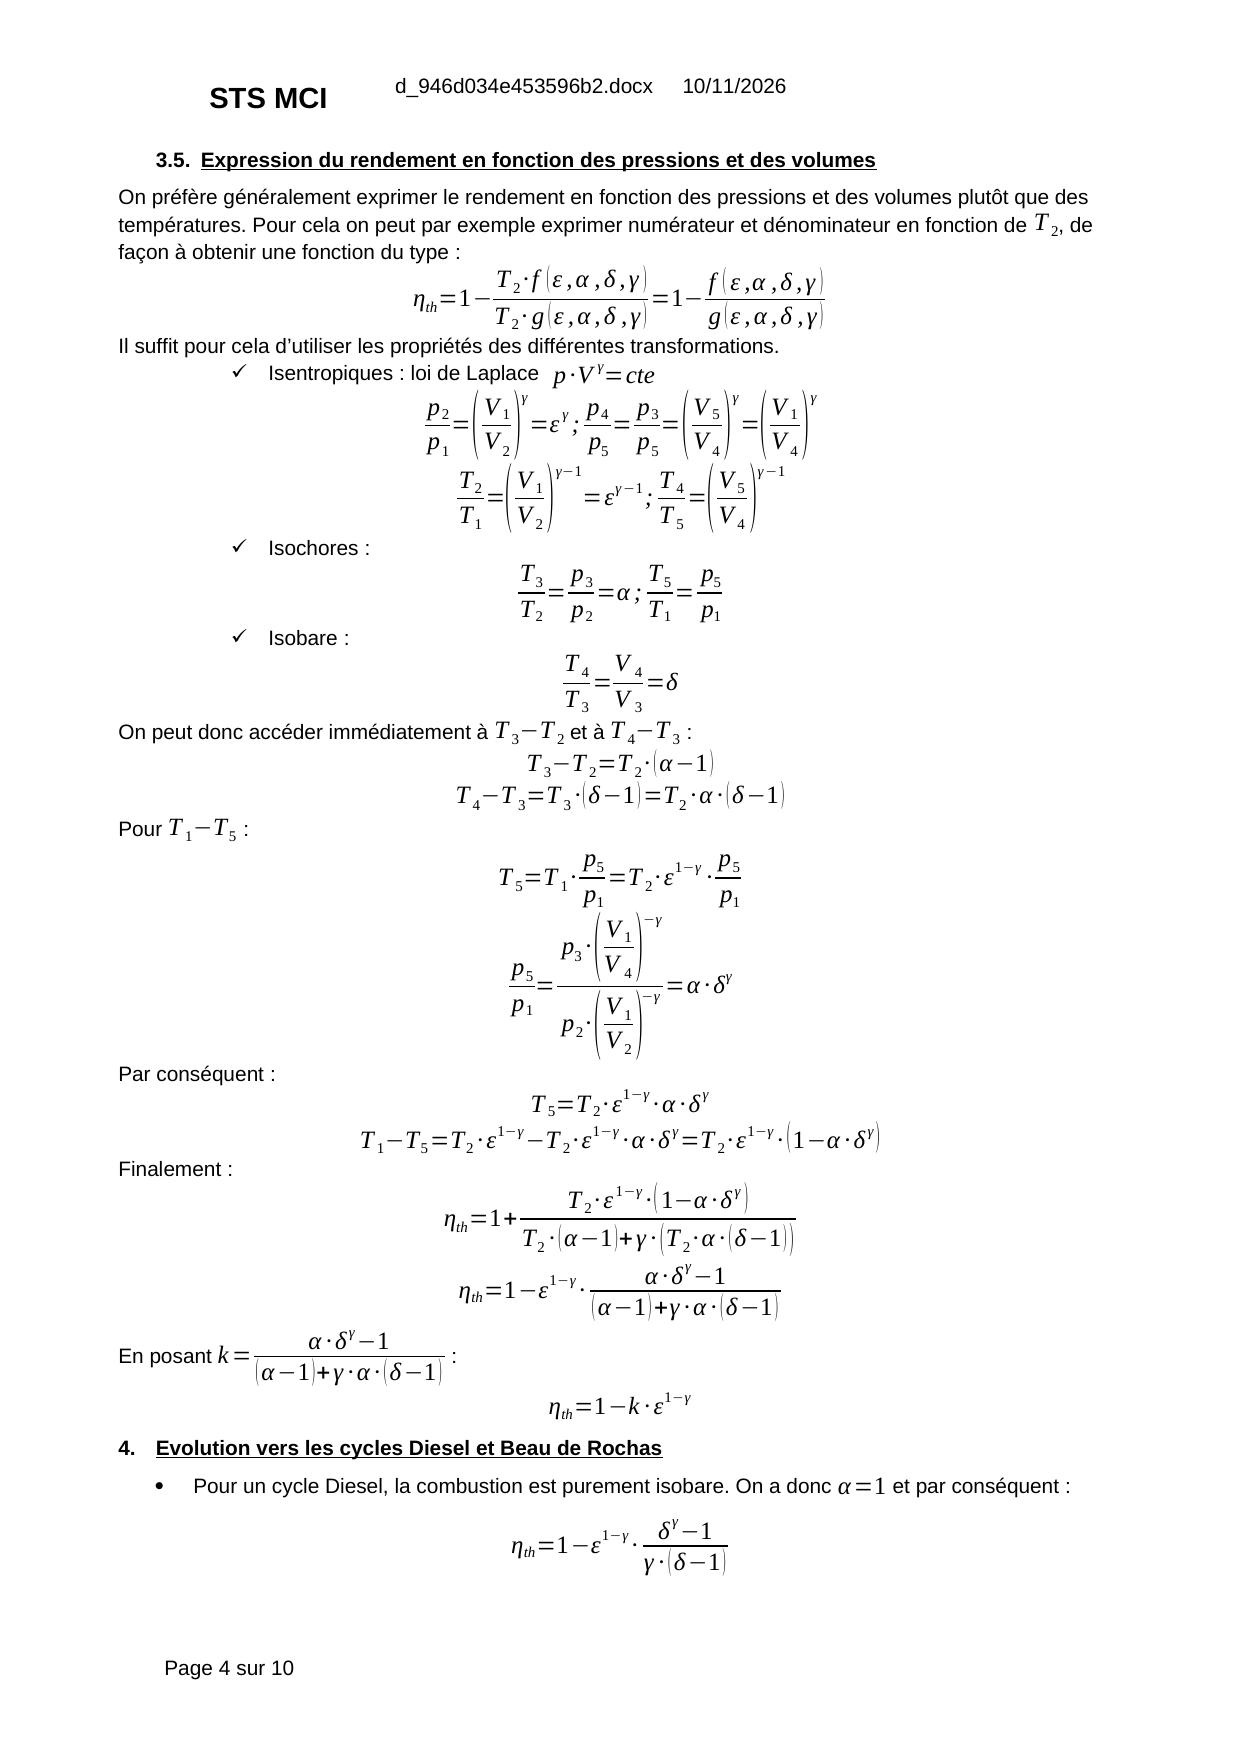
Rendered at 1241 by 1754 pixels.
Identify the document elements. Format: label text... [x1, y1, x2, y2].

text Pour : [118, 813, 1122, 844]
text Pour un cycle Diesel, la combustion est purement isobare. On a donc et par conséquent : [156, 1472, 1122, 1500]
list Expression du rendement en fonction des pressions et des volumes [156, 148, 1122, 172]
text Finalement : [118, 1157, 1122, 1181]
text Isentropiques : loi de Laplace [231, 357, 1122, 388]
text Evolution vers les cycles Diesel et Beau de Rochas [118, 1436, 1122, 1460]
text En posant : [118, 1323, 1122, 1388]
text Il suffit pour cela d’utiliser les propriétés des différentes transformations. [118, 333, 1122, 357]
text Par conséquent : [118, 1061, 1122, 1085]
text On peut donc accéder immédiatement à et à : [118, 716, 1122, 748]
text Isochores : [231, 535, 1122, 559]
text Isobare : [231, 626, 1122, 650]
text On préfère généralement exprimer le rendement en fonction des pressions et des volumes plutôt que des températures. Pour cela on peut par exemple exprimer numérateur et dénominateur en fonction de , de façon à obtenir une fonction du type : [118, 185, 1122, 264]
